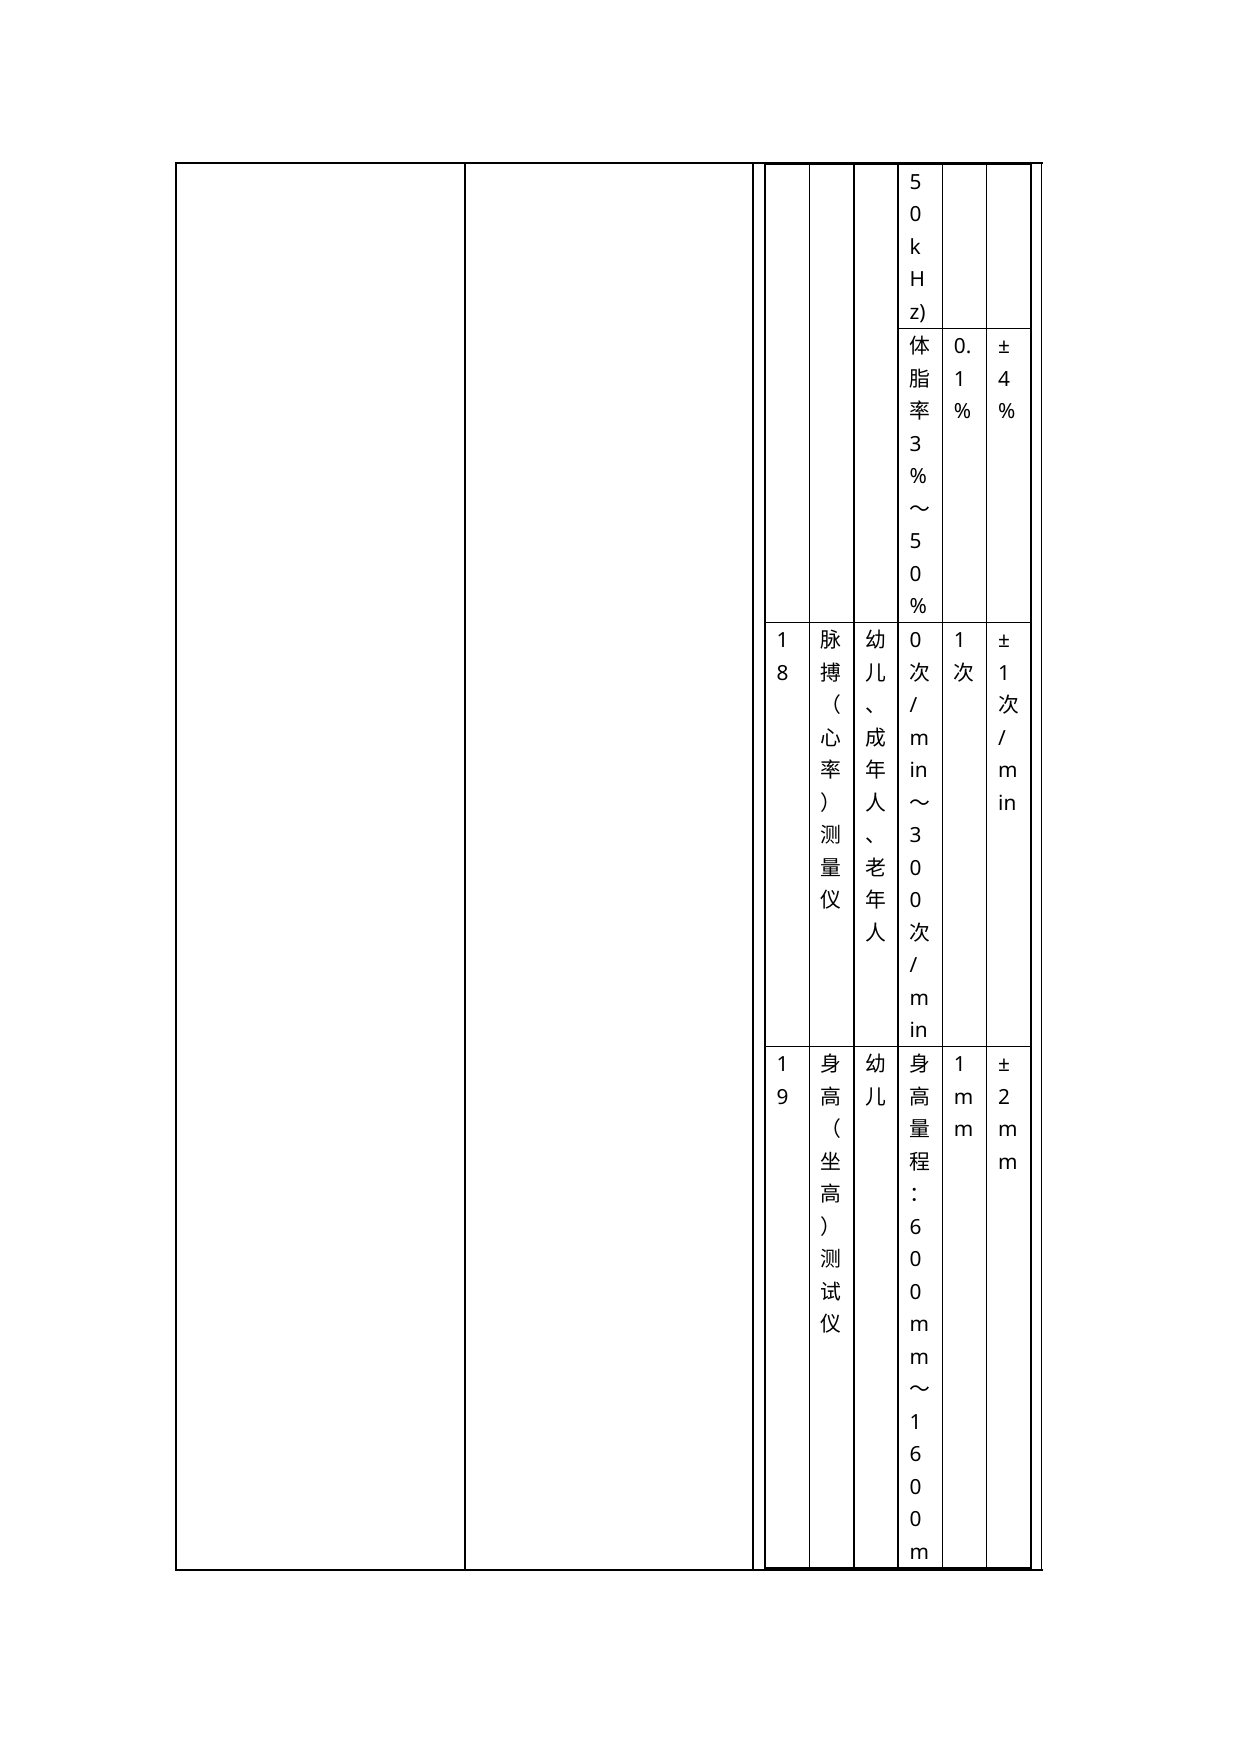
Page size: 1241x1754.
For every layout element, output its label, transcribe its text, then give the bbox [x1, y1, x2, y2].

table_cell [810, 165, 853, 622]
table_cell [987, 329, 1030, 622]
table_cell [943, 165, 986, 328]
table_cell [855, 1047, 897, 1567]
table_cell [943, 1047, 986, 1567]
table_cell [754, 164, 764, 1569]
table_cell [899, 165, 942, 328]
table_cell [1032, 164, 1041, 1569]
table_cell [943, 329, 986, 622]
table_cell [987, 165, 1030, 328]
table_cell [899, 1047, 942, 1567]
table_cell 2 [177, 164, 464, 1569]
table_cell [766, 165, 809, 622]
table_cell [810, 1047, 853, 1567]
table_cell [466, 164, 752, 1569]
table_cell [899, 329, 942, 622]
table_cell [766, 1047, 809, 1567]
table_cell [855, 165, 897, 622]
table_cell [987, 1047, 1030, 1567]
